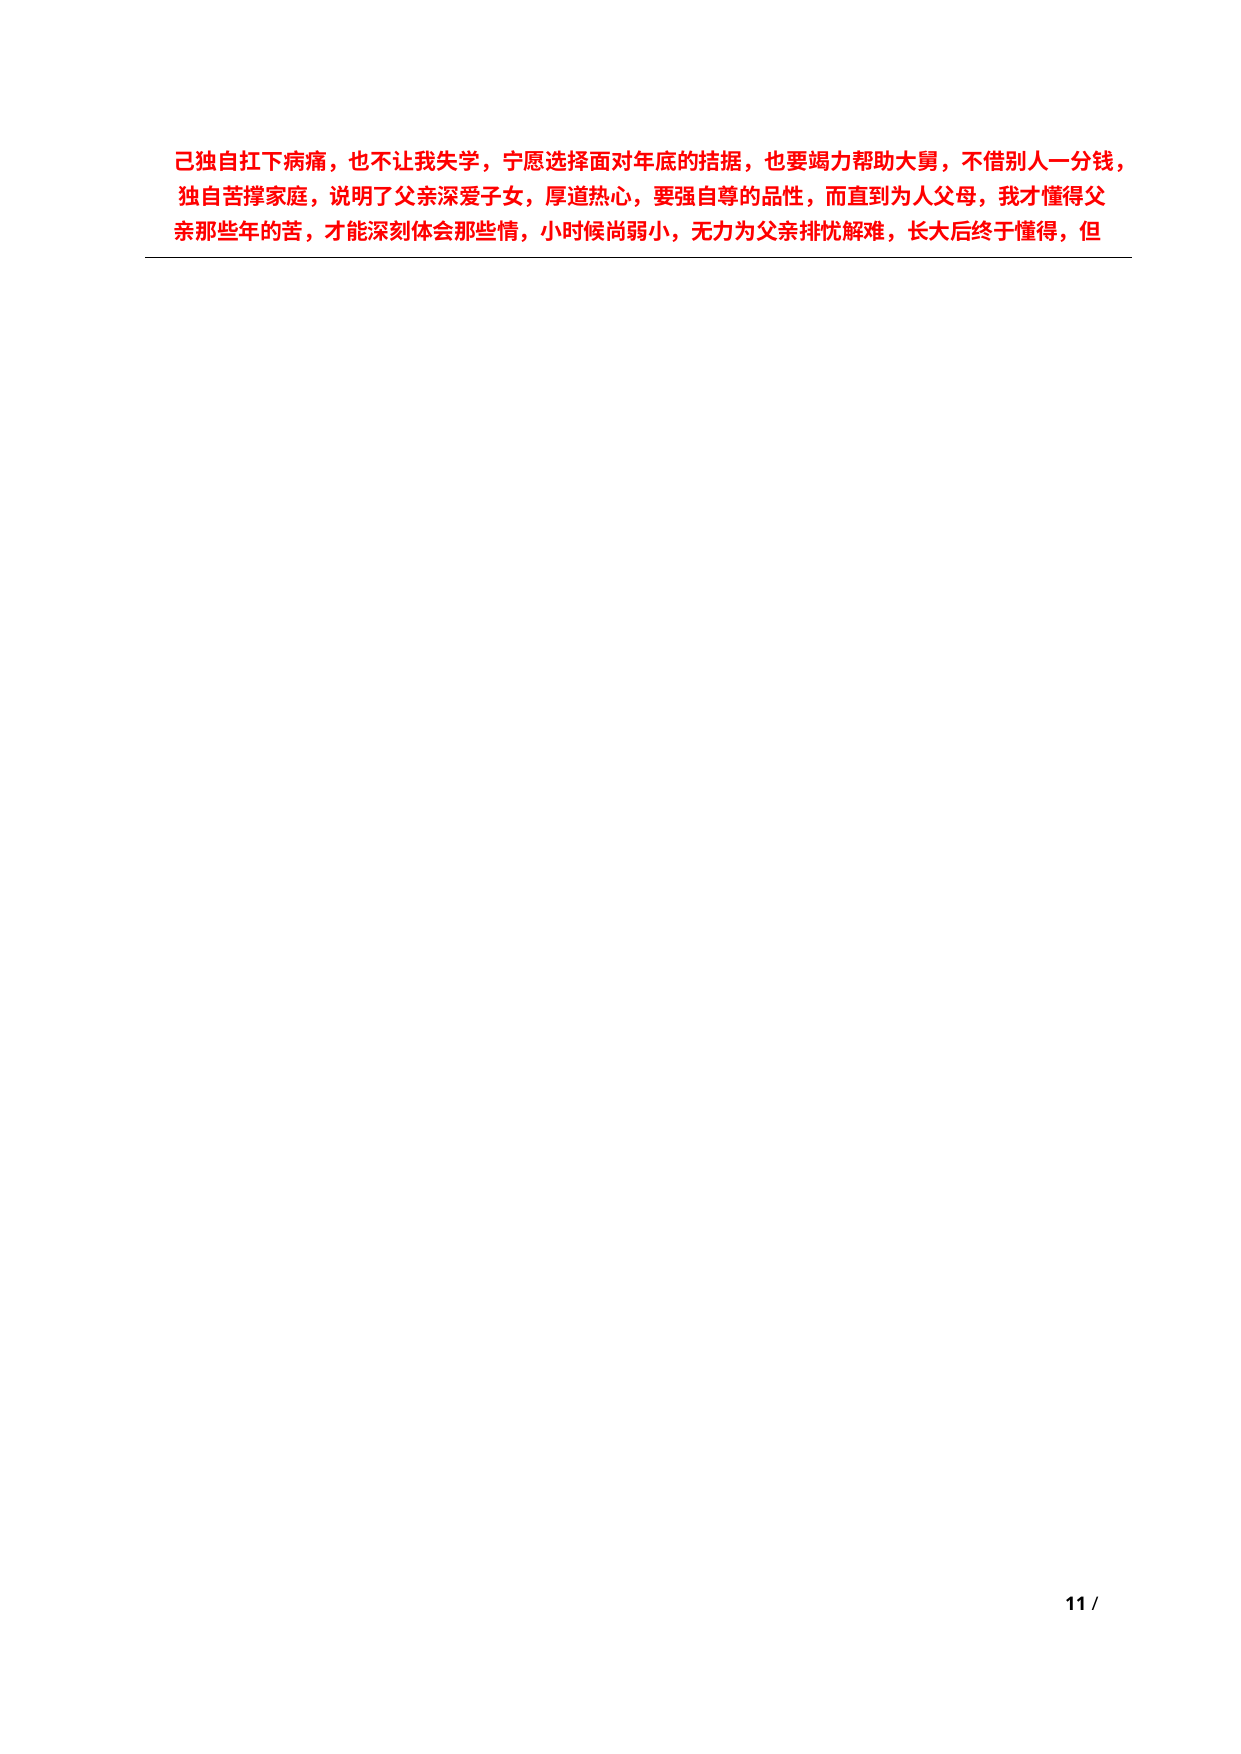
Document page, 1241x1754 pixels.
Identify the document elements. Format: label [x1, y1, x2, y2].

text [174, 144, 1124, 246]
